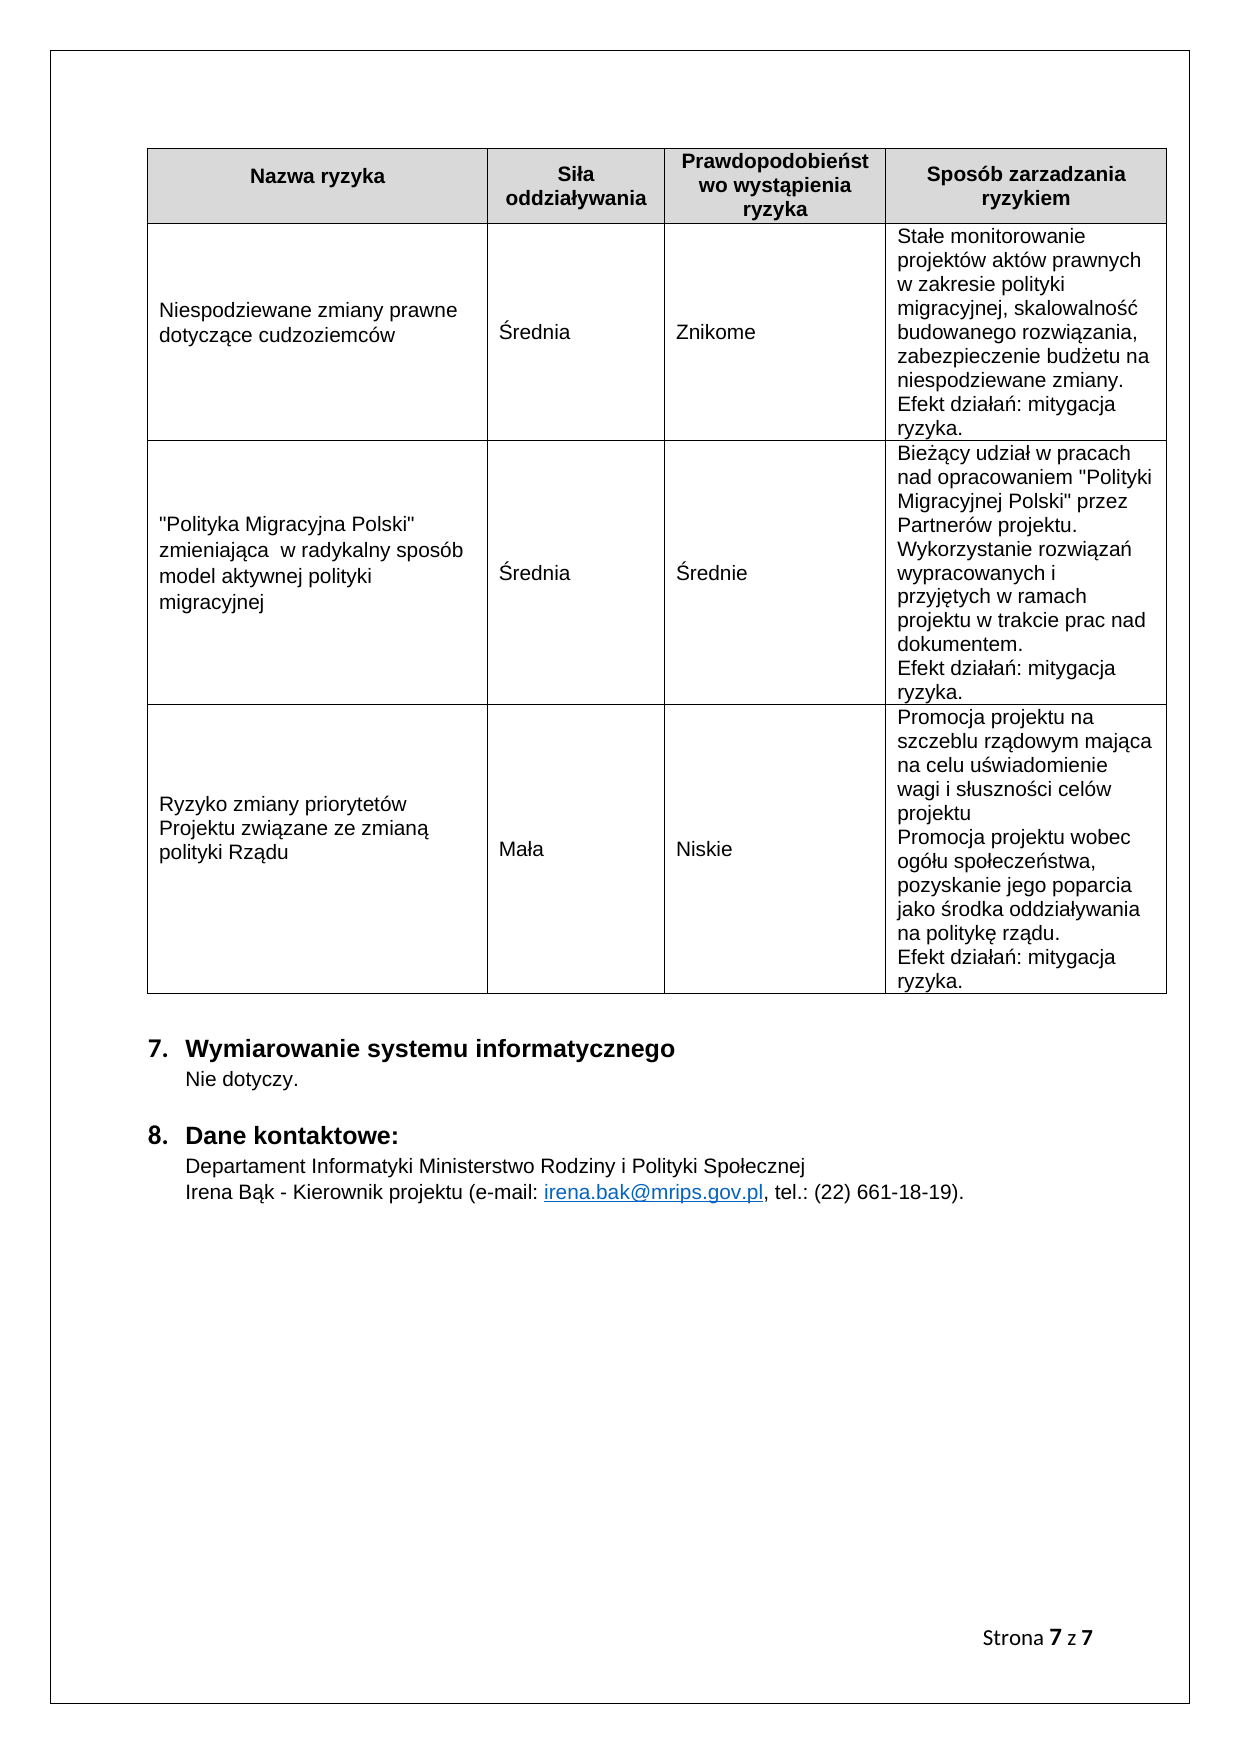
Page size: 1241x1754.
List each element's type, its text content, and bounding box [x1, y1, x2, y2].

table_cell Niespodziewane zmiany prawne dotyczące cudzoziemców [148, 224, 487, 439]
table_cell Niskie [665, 705, 885, 993]
list Nie dotyczy. [185, 1067, 1093, 1091]
table_header Nazwa ryzyka [148, 149, 487, 223]
table_cell Bieżący udział w pracach nad opracowaniem "Polityki Migracyjnej Polski" przez Partnerów projektu. Wykorzystanie rozwiązań wypracowanych i przyjętych w ramach projektu w trakcie prac nad dokumentem. Efekt działań: mitygacja ryzyka. [886, 441, 1166, 704]
table_cell Ryzyko zmiany priorytetów Projektu związane ze zmianą polityki Rządu [148, 705, 487, 993]
list Irena Bąk - Kierownik projektu (e-mail: irena.bak@mrips.gov.pl, tel.: (22) 661-18-19). [185, 1180, 1093, 1204]
table_header Siła oddziaływania [488, 149, 664, 223]
table_cell Mała [488, 705, 664, 993]
table_cell Stałe monitorowanie projektów aktów prawnych w zakresie polityki migracyjnej, skalowalność budowanego rozwiązania, zabezpieczenie budżetu na niespodziewane zmiany. Efekt działań: mitygacja ryzyka. [886, 224, 1166, 439]
table_cell Średnia [488, 224, 664, 439]
table_cell Znikome [665, 224, 885, 439]
list Wymiarowanie systemu informatycznego [148, 1031, 1093, 1064]
table_cell Średnie [665, 441, 885, 704]
table_cell "Polityka Migracyjna Polski" zmieniająca w radykalny sposób model aktywnej polityki migracyjnej [148, 441, 487, 704]
list Dane kontaktowe: [148, 1118, 1093, 1152]
table_cell Promocja projektu na szczeblu rządowym mająca na celu uświadomienie wagi i słuszności celów projektu Promocja projektu wobec ogółu społeczeństwa, pozyskanie jego poparcia jako środka oddziaływania na politykę rządu. Efekt działań: mitygacja ryzyka. [886, 705, 1166, 993]
list Departament Informatyki Ministerstwo Rodziny i Polityki Społecznej [185, 1154, 1093, 1178]
table_cell Średnia [488, 441, 664, 704]
table_header Prawdopodobieństwo wystąpienia ryzyka [665, 149, 885, 223]
table_header Sposób zarzadzania ryzykiem [886, 149, 1166, 223]
